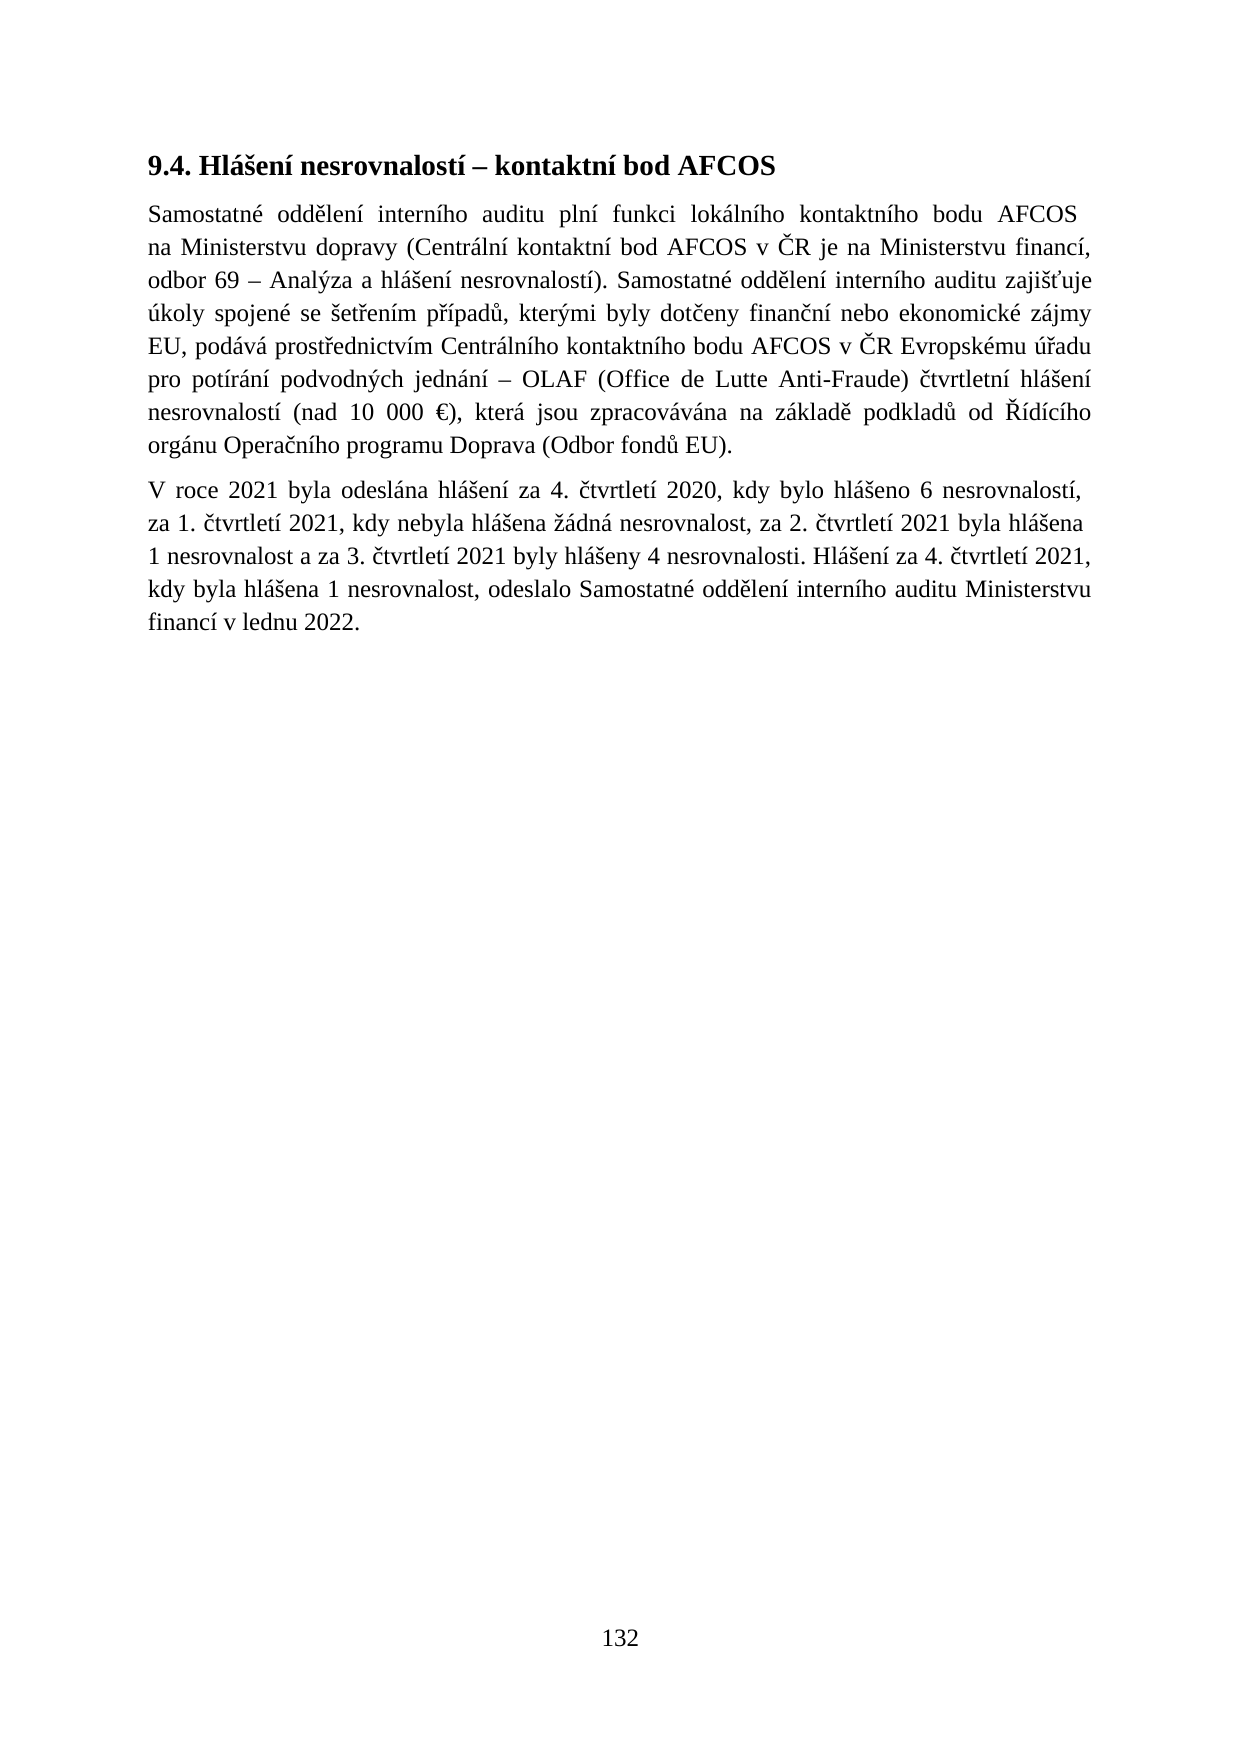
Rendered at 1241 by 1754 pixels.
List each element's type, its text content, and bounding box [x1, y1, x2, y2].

text V roce 2021 byla odeslána hlášení za 4. čtvrtletí 2020, kdy bylo hlášeno 6 nesrovnalostí, za 1. čtvrtletí 2021, kdy nebyla hlášena žádná nesrovnalost, za 2. čtvrtletí 2021 byla hlášena 1 nesrovnalost a za 3. čtvrtletí 2021 byly hlášeny 4 nesrovnalosti. Hlášení za 4. čtvrtletí 2021, kdy byla hlášena 1 nesrovnalost, odeslalo Samostatné oddělení interního auditu Ministerstvu financí v lednu 2022. [148, 475, 1093, 636]
text Hlášení nesrovnalostí – kontaktní bod AFCOS [148, 148, 1093, 181]
text Samostatné oddělení interního auditu plní funkci lokálního kontaktního bodu AFCOS na Ministerstvu dopravy (Centrální kontaktní bod AFCOS v ČR je na Ministerstvu financí, odbor 69 – Analýza a hlášení nesrovnalostí). Samostatné oddělení interního auditu zajišťuje úkoly spojené se šetřením případů, kterými byly dotčeny finanční nebo ekonomické zájmy EU, podává prostřednictvím Centrálního kontaktního bodu AFCOS v ČR Evropskému úřadu pro potírání podvodných jednání – OLAF (Office de Lutte Anti-Fraude) čtvrtletní hlášení nesrovnalostí (nad 10 000 €), která jsou zpracovávána na základě podkladů od Řídícího orgánu Operačního programu Doprava (Odbor fondů EU). [148, 199, 1093, 458]
